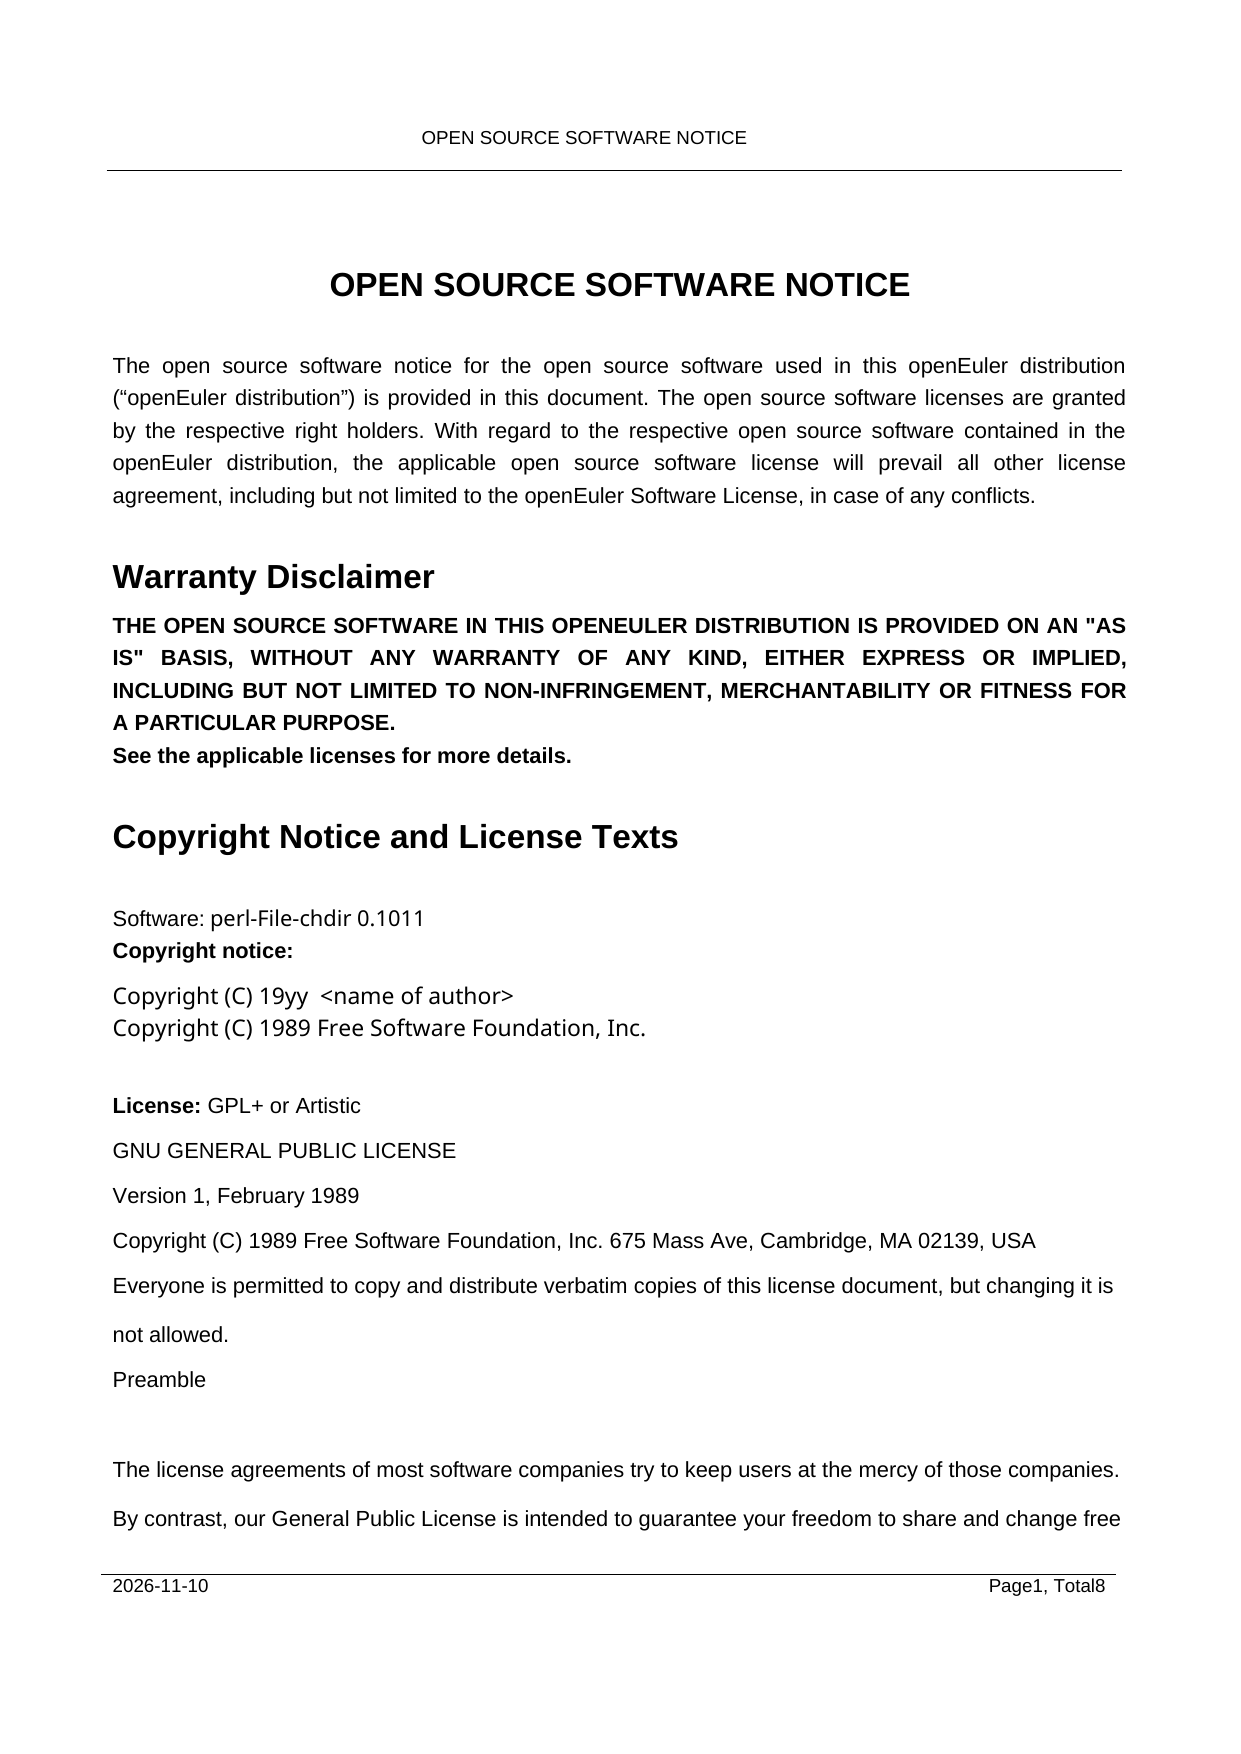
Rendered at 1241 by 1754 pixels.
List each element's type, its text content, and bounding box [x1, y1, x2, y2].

text Copyright Notice and License Texts [112, 804, 1128, 869]
text THE OPEN SOURCE SOFTWARE IN THIS OPENEULER DISTRIBUTION IS PROVIDED ON AN "AS IS" BASIS, WITHOUT ANY WARRANTY OF ANY KIND, EITHER EXPRESS OR IMPLIED, INCLUDING BUT NOT LIMITED TO NON-INFRINGEMENT, MERCHANTABILITY OR FITNESS FOR A PARTICULAR PURPOSE. See the applicable licenses for more details. [112, 609, 1128, 771]
text Copyright (C) 1989 Free Software Foundation, Inc. [112, 1012, 1128, 1044]
text OPEN SOURCE SOFTWARE NOTICE [112, 251, 1128, 316]
text GNU GENERAL PUBLIC LICENSE [112, 1134, 1128, 1167]
text Everyone is permitted to copy and distribute verbatim copies of this license document, but changing it is not allowed. [112, 1269, 1128, 1351]
text Version 1, February 1989 [112, 1179, 1128, 1212]
text Copyright notice: [112, 934, 1128, 966]
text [112, 1454, 1128, 1535]
text Warranty Disclaimer [112, 544, 1128, 609]
text Copyright (C) 19yy <name of author> [112, 979, 1128, 1012]
text Software: perl-File-chdir 0.1011 [112, 901, 1128, 934]
text Preamble [112, 1363, 1128, 1396]
text The open source software notice for the open source software used in this openEuler distribution (“openEuler distribution”) is provided in this document. The open source software licenses are granted by the respective right holders. With regard to the respective open source software contained in the openEuler distribution, the applicable open source software license will prevail all other license agreement, including but not limited to the openEuler Software License, in case of any conflicts. [112, 349, 1128, 511]
text License: GPL+ or Artistic [112, 1089, 1128, 1122]
text Copyright (C) 1989 Free Software Foundation, Inc. 675 Mass Ave, Cambridge, MA 02139, USA [112, 1224, 1128, 1257]
